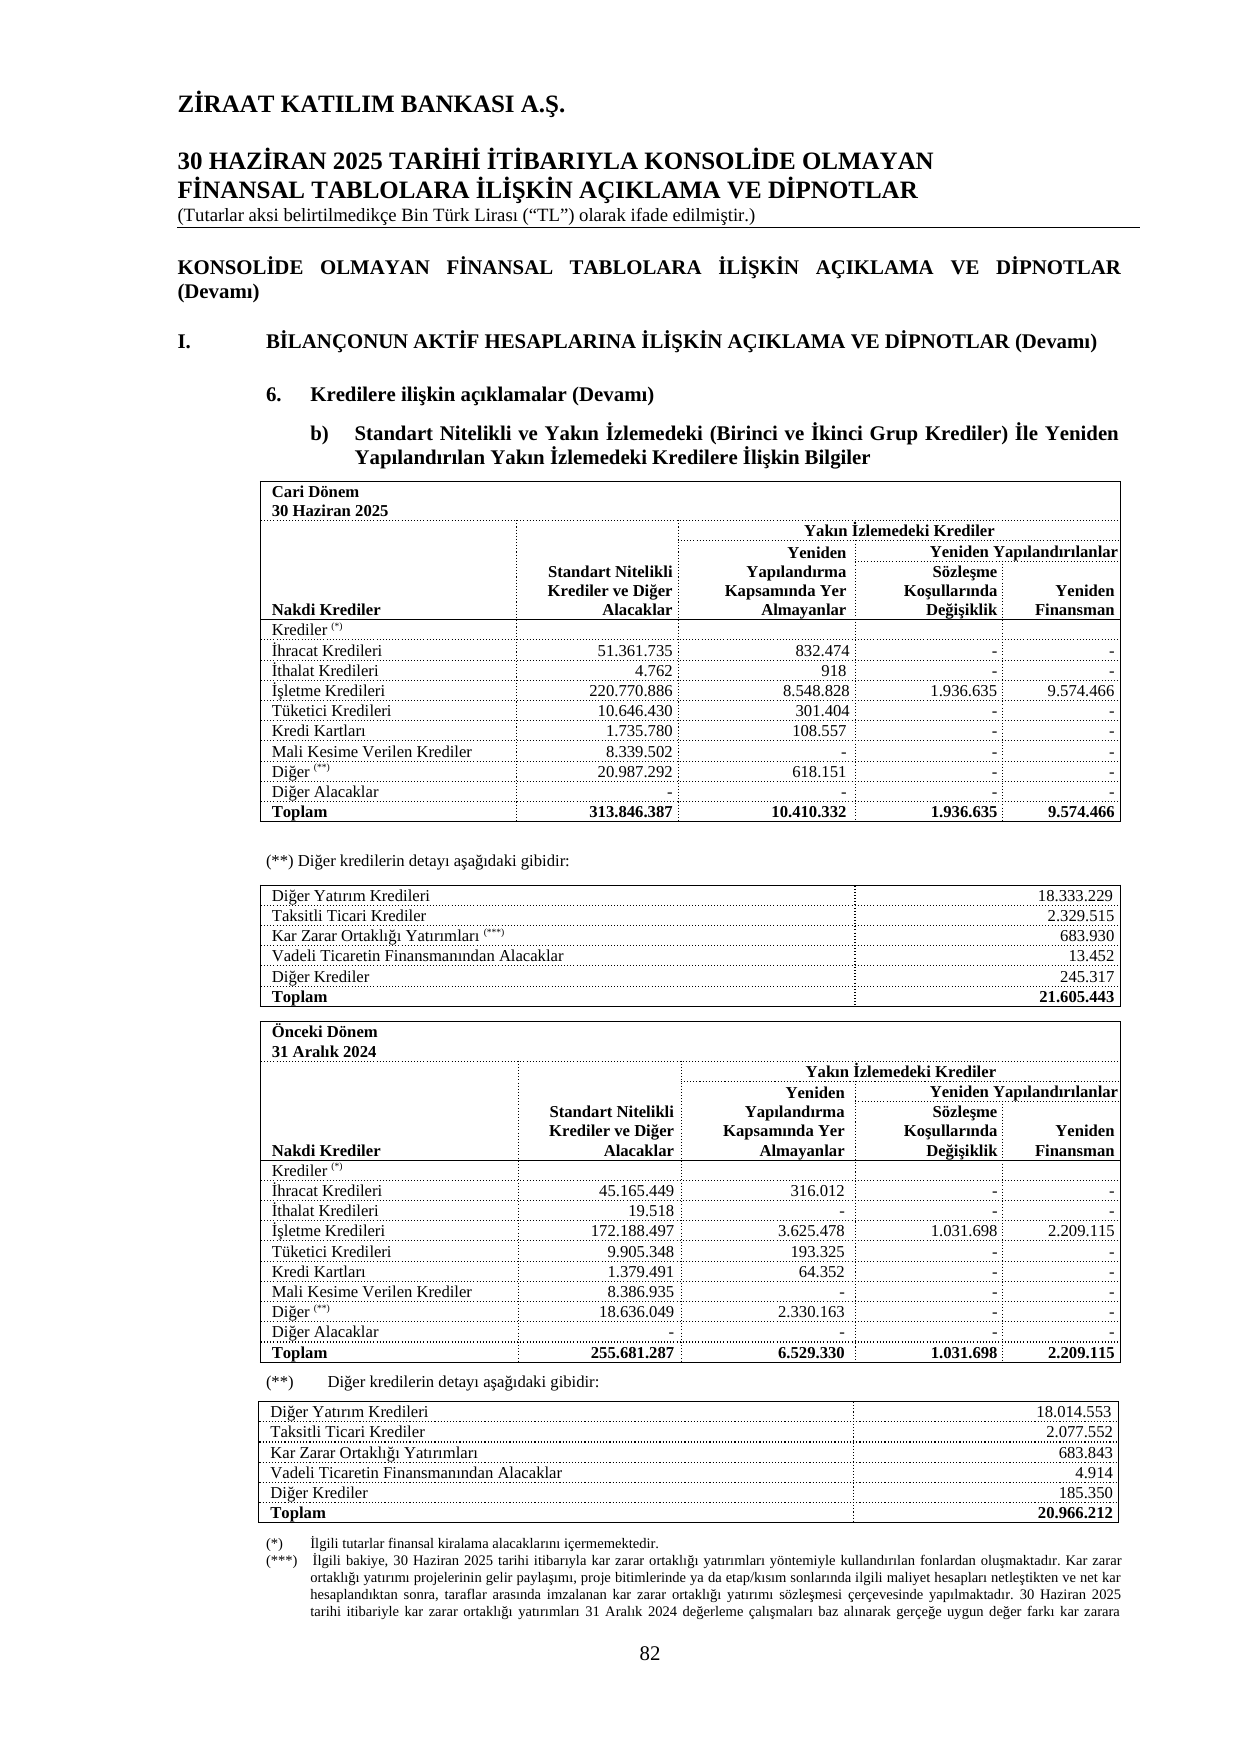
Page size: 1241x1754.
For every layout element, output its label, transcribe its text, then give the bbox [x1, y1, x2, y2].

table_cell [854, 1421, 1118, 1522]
list BİLANÇONUN AKTİF HESAPLARINA İLİŞKİN AÇIKLAMA VE DİPNOTLAR (Devamı) [177, 329, 1122, 353]
text (**) Diğer kredilerin detayı aşağıdaki gibidir: [252, 1372, 1122, 1391]
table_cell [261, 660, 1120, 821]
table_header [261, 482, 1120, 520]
text (*) İlgili tutarlar finansal kiralama alacaklarını içermemektedir. [266, 1535, 1141, 1552]
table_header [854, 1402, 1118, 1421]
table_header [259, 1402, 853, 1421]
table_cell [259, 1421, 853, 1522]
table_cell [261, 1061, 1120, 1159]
list Kredilere ilişkin açıklamalar (Devamı) [266, 382, 1122, 406]
text KONSOLİDE OLMAYAN FİNANSAL TABLOLARA İLİŞKİN AÇIKLAMA VE DİPNOTLAR (Devamı) [177, 255, 1122, 303]
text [266, 1552, 1122, 1619]
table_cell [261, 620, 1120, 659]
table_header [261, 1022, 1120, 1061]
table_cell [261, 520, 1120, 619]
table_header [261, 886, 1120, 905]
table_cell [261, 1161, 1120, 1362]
list Standart Nitelikli ve Yakın İzlemedeki (Birinci ve İkinci Grup Krediler) İle Yeniden Yapılandırılan Yakın İzlemedeki Kredilere İlişkin Bilgiler [310, 421, 1120, 469]
text (**) Diğer kredilerin detayı aşağıdaki gibidir: [266, 851, 1122, 870]
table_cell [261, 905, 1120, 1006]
